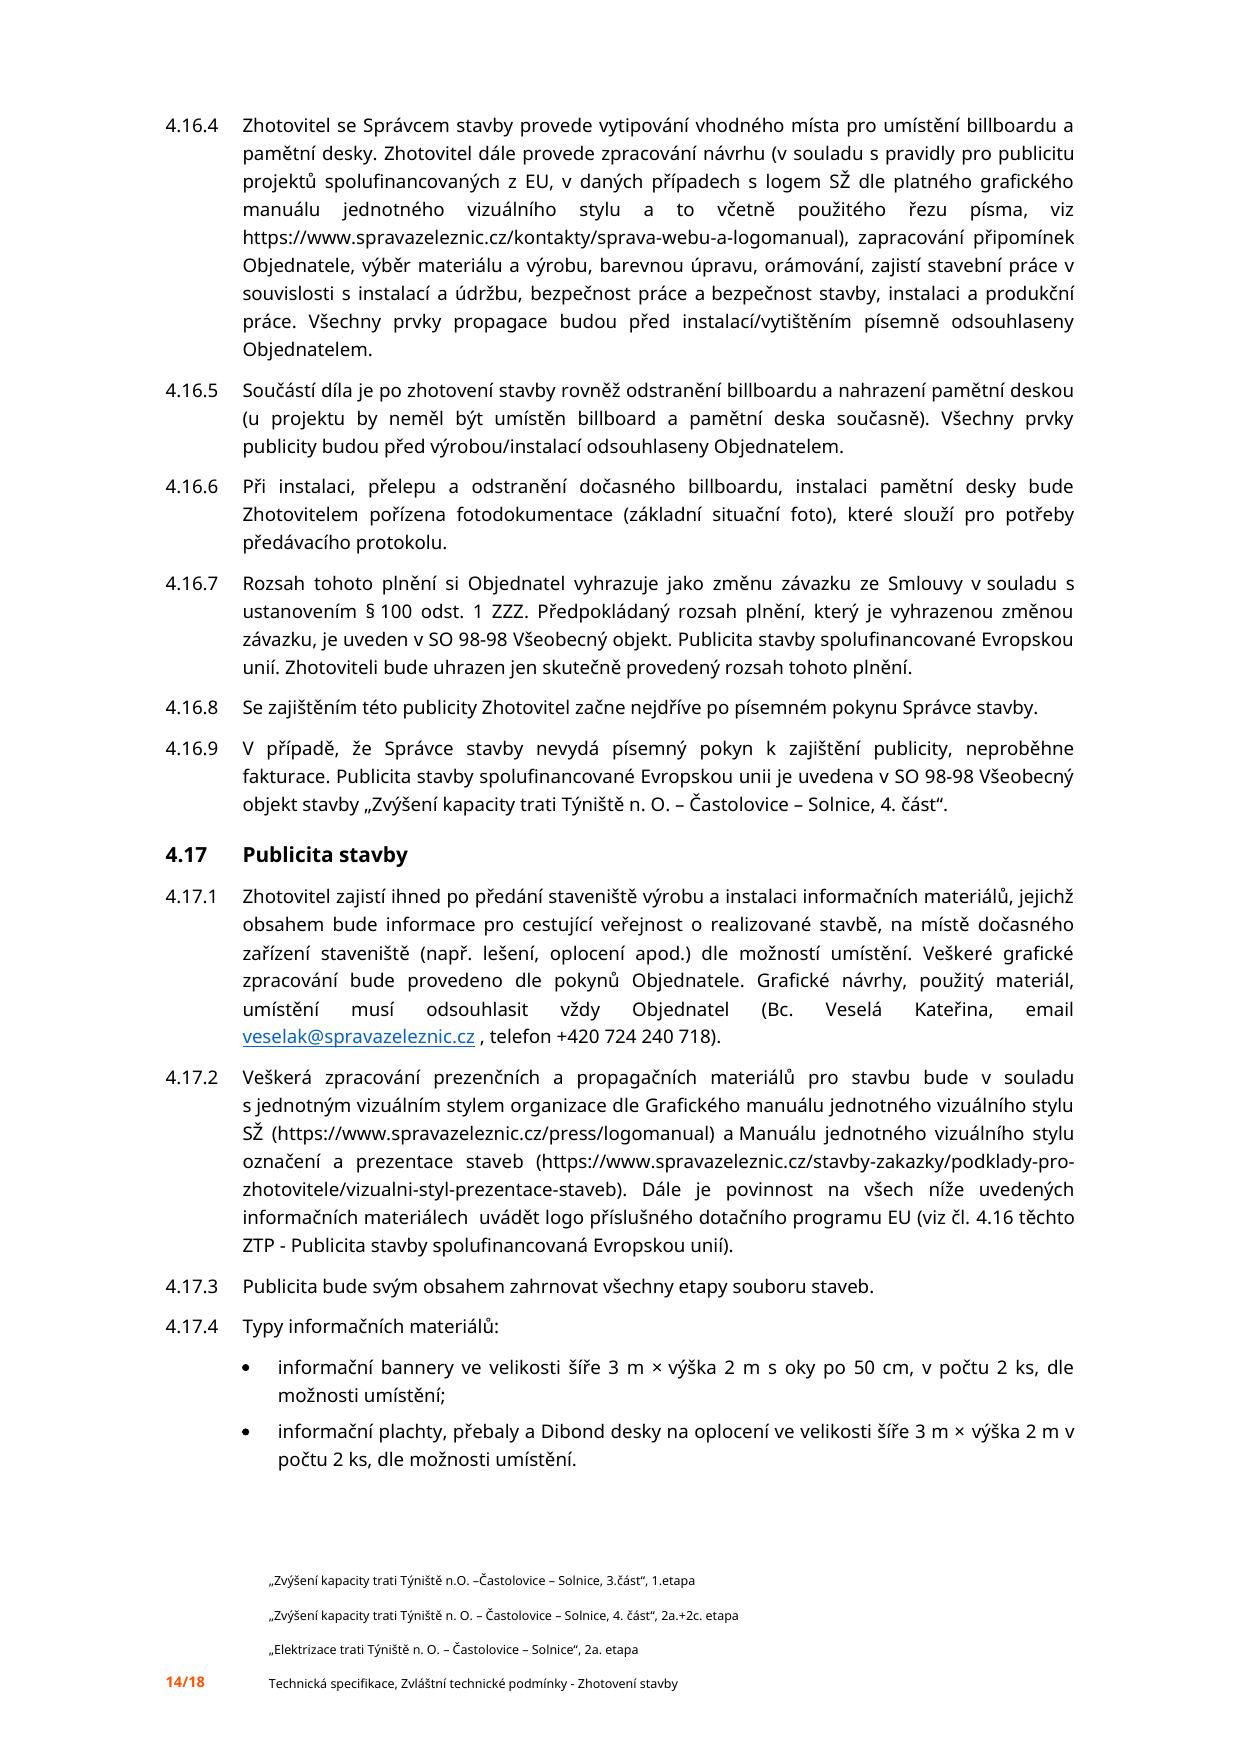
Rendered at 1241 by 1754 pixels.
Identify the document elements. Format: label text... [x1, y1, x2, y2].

text Součástí díla je po zhotovení stavby rovněž odstranění billboardu a nahrazení pamětní deskou (u projektu by neměl být umístěn billboard a pamětní deska současně). Všechny prvky publicity budou před výrobou/instalací odsouhlaseny Objednatelem. [165, 377, 1075, 458]
text Publicita bude svým obsahem zahrnovat všechny etapy souboru staveb. [165, 1273, 1075, 1298]
text Zhotovitel zajistí ihned po předání staveniště výrobu a instalaci informačních materiálů, jejichž obsahem bude informace pro cestující veřejnost o realizované stavbě, na místě dočasného zařízení staveniště (např. lešení, oplocení apod.) dle možností umístění. Veškeré grafické zpracování bude provedeno dle pokynů Objednatele. Grafické návrhy, použitý materiál, umístění musí odsouhlasit vždy Objednatel (Bc. Veselá Kateřina, email veselak@spravazeleznic.cz , telefon +420 724 240 718). [165, 884, 1075, 1049]
text Zhotovitel se Správcem stavby provede vytipování vhodného místa pro umístění billboardu a pamětní desky. Zhotovitel dále provede zpracování návrhu (v souladu s pravidly pro publicitu projektů spolufinancovaných z EU, v daných případech s logem SŽ dle platného grafického manuálu jednotného vizuálního stylu a to včetně použitého řezu písma, viz https://www.spravazeleznic.cz/kontakty/sprava-webu-a-logomanual), zapracování připomínek Objednatele, výběr materiálu a výrobu, barevnou úpravu, orámování, zajistí stavební práce v souvislosti s instalací a údržbu, bezpečnost práce a bezpečnost stavby, instalaci a produkční práce. Všechny prvky propagace budou před instalací/vytištěním písemně odsouhlaseny Objednatelem. [165, 112, 1075, 362]
text informační bannery ve velikosti šíře 3 m × výška 2 m s oky po 50 cm, v počtu 2 ks, dle možnosti umístění; [242, 1354, 1075, 1408]
text informační plachty, přebaly a Dibond desky na oplocení ve velikosti šíře 3 m × výška 2 m v počtu 2 ks, dle možnosti umístění. [242, 1418, 1075, 1472]
text Publicita stavby [165, 840, 1075, 868]
text V případě, že Správce stavby nevydá písemný pokyn k zajištění publicity, neproběhne fakturace. Publicita stavby spolufinancované Evropskou unii je uvedena v SO 98-98 Všeobecný objekt stavby „Zvýšení kapacity trati Týniště n. O. – Častolovice – Solnice, 4. část“. [165, 735, 1075, 817]
text Při instalaci, přelepu a odstranění dočasného billboardu, instalaci pamětní desky bude Zhotovitelem pořízena fotodokumentace (základní situační foto), které slouží pro potřeby předávacího protokolu. [165, 473, 1075, 555]
text Rozsah tohoto plnění si Objednatel vyhrazuje jako změnu závazku ze Smlouvy v souladu s ustanovením § 100 odst. 1 ZZZ. Předpokládaný rozsah plnění, který je vyhrazenou změnou závazku, je uveden v SO 98-98 Všeobecný objekt. Publicita stavby spolufinancované Evropskou unií. Zhotoviteli bude uhrazen jen skutečně provedený rozsah tohoto plnění. [165, 570, 1075, 679]
text Se zajištěním této publicity Zhotovitel začne nejdříve po písemném pokynu Správce stavby. [165, 694, 1075, 720]
text Veškerá zpracování prezenčních a propagačních materiálů pro stavbu bude v souladu s jednotným vizuálním stylem organizace dle Grafického manuálu jednotného vizuálního stylu SŽ (https://www.spravazeleznic.cz/press/logomanual) a Manuálu jednotného vizuálního stylu označení a prezentace staveb (https://www.spravazeleznic.cz/stavby-zakazky/podklady-pro-zhotovitele/vizualni-styl-prezentace-staveb). Dále je povinnost na všech níže uvedených informačních materiálech uvádět logo příslušného dotačního programu EU (viz čl. 4.16 těchto ZTP - Publicita stavby spolufinancovaná Evropskou unií). [165, 1064, 1075, 1258]
text Typy informačních materiálů: [165, 1313, 1075, 1339]
